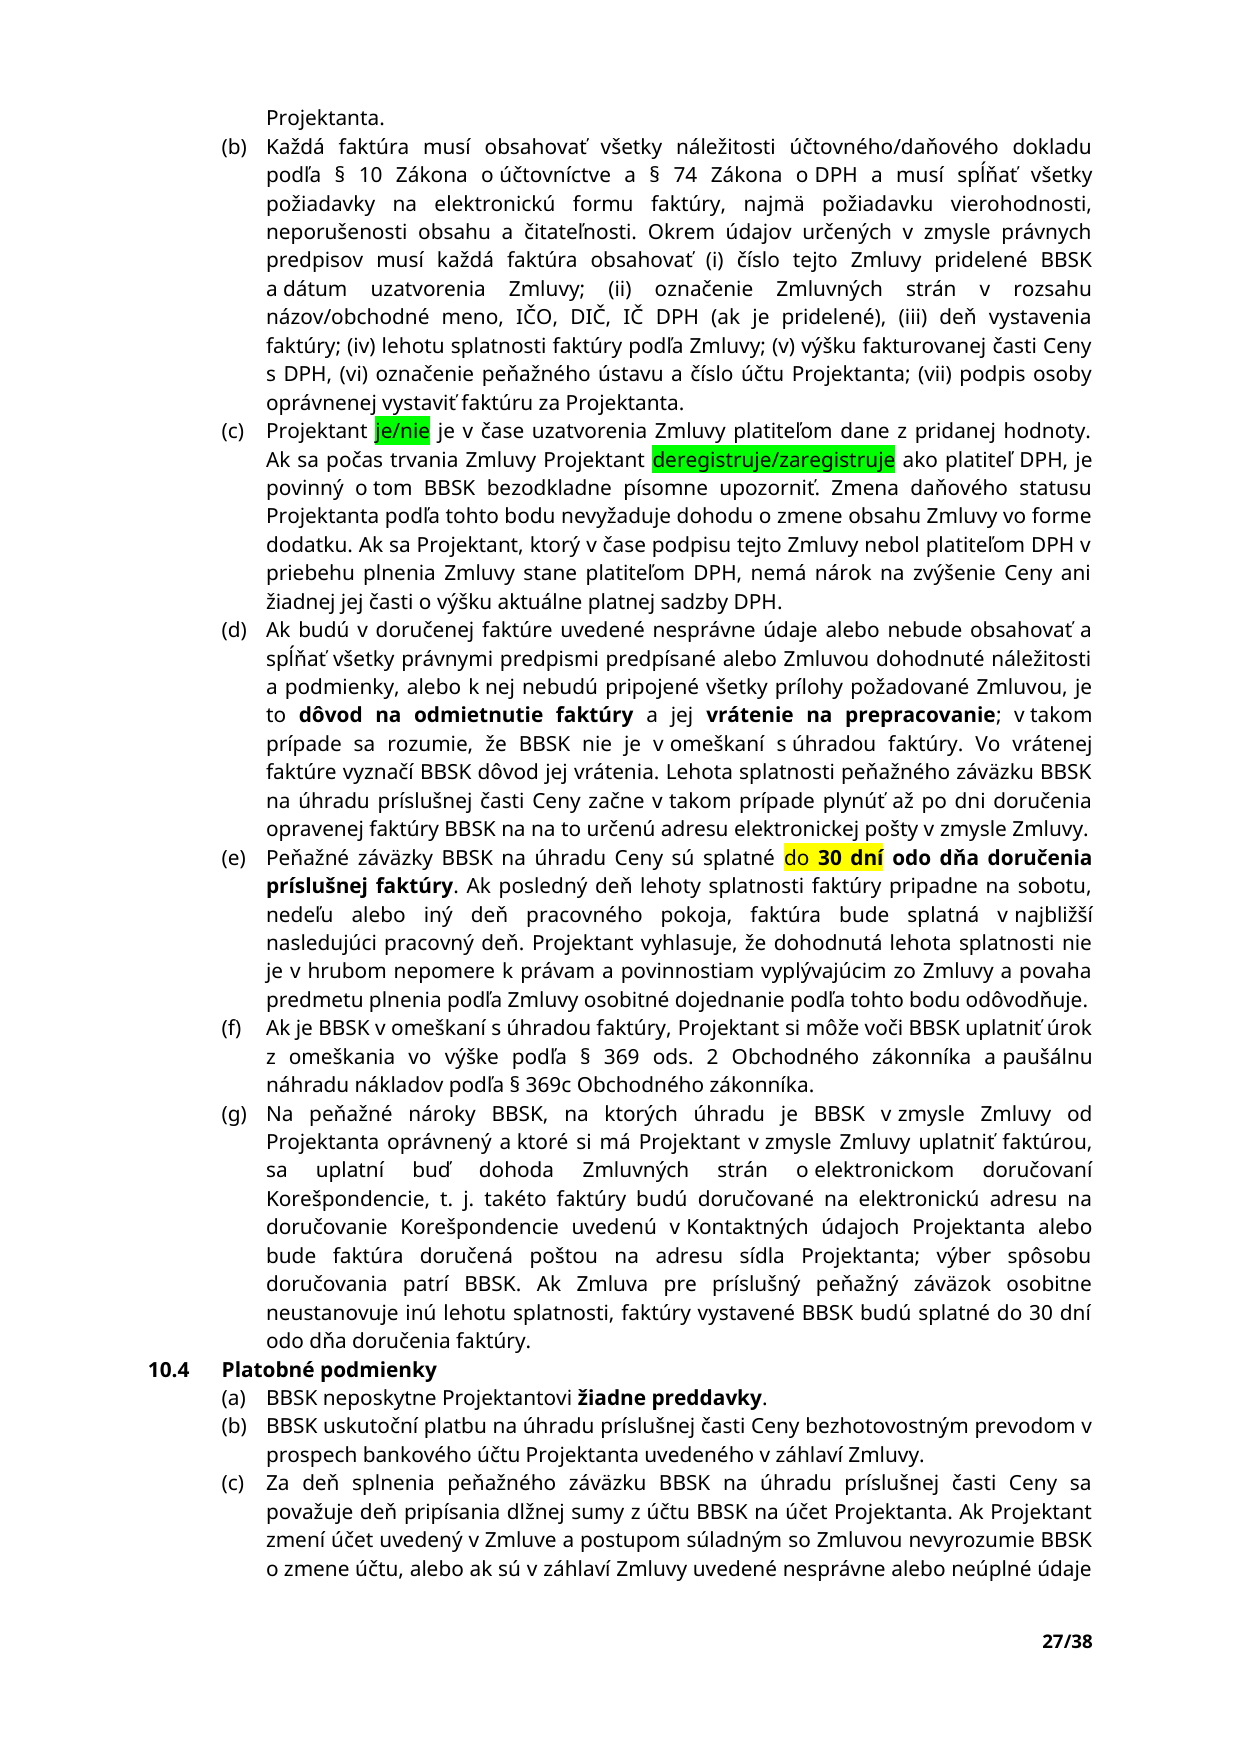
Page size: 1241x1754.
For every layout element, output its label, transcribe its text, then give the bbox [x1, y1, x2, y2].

text (g) Na peňažné nároky BBSK, na ktorých úhradu je BBSK v zmysle Zmluvy od Projektanta oprávnený a ktoré si má Projektant v zmysle Zmluvy uplatniť faktúrou, sa uplatní buď dohoda Zmluvných strán o elektronickom doručovaní Korešpondencie, t. j. takéto faktúry budú doručované na elektronickú adresu na doručovanie Korešpondencie uvedenú v Kontaktných údajoch Projektanta alebo bude faktúra doručená poštou na adresu sídla Projektanta; výber spôsobu doručovania patrí BBSK. Ak Zmluva pre príslušný peňažný záväzok osobitne neustanovuje inú lehotu splatnosti, faktúry vystavené BBSK budú splatné do 30 dní odo dňa doručenia faktúry. [221, 1099, 1093, 1355]
text (e) Peňažné záväzky BBSK na úhradu Ceny sú splatné do 30 dní odo dňa doručenia príslušnej faktúry. Ak posledný deň lehoty splatnosti faktúry pripadne na sobotu, nedeľu alebo iný deň pracovného pokoja, faktúra bude splatná v najbližší nasledujúci pracovný deň. Projektant vyhlasuje, že dohodnutá lehota splatnosti nie je v hrubom nepomere k právam a povinnostiam vyplývajúcim zo Zmluvy a povaha predmetu plnenia podľa Zmluvy osobitné dojednanie podľa tohto bodu odôvodňuje. [221, 843, 1093, 1013]
text (c) Projektant je/nie je v čase uzatvorenia Zmluvy platiteľom dane z pridanej hodnoty. Ak sa počas trvania Zmluvy Projektant deregistruje/zaregistruje ako platiteľ DPH, je povinný o tom BBSK bezodkladne písomne upozorniť. Zmena daňového statusu Projektanta podľa tohto bodu nevyžaduje dohodu o zmene obsahu Zmluvy vo forme dodatku. Ak sa Projektant, ktorý v čase podpisu tejto Zmluvy nebol platiteľom DPH v priebehu plnenia Zmluvy stane platiteľom DPH, nemá nárok na zvýšenie Ceny ani žiadnej jej časti o výšku aktuálne platnej sadzby DPH. [221, 416, 1093, 615]
text 10.4 Platobné podmienky [148, 1355, 1093, 1383]
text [221, 1468, 1093, 1582]
text (f) Ak je BBSK v omeškaní s úhradou faktúry, Projektant si môže voči BBSK uplatniť úrok z omeškania vo výške podľa § 369 ods. 2 Obchodného zákonníka a paušálnu náhradu nákladov podľa § 369c Obchodného zákonníka. [221, 1013, 1093, 1099]
text (d) Ak budú v doručenej faktúre uvedené nesprávne údaje alebo nebude obsahovať a spĺňať všetky právnymi predpismi predpísané alebo Zmluvou dohodnuté náležitosti a podmienky, alebo k nej nebudú pripojené všetky prílohy požadované Zmluvou, je to dôvod na odmietnutie faktúry a jej vrátenie na prepracovanie; v takom prípade sa rozumie, že BBSK nie je v omeškaní s úhradou faktúry. Vo vrátenej faktúre vyznačí BBSK dôvod jej vrátenia. Lehota splatnosti peňažného záväzku BBSK na úhradu príslušnej časti Ceny začne v takom prípade plynúť až po dni doručenia opravenej faktúry BBSK na na to určenú adresu elektronickej pošty v zmysle Zmluvy. [221, 615, 1093, 843]
text (b) BBSK uskutoční platbu na úhradu príslušnej časti Ceny bezhotovostným prevodom v prospech bankového účtu Projektanta uvedeného v záhlaví Zmluvy. [221, 1412, 1093, 1468]
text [221, 103, 1093, 132]
text (a) BBSK neposkytne Projektantovi žiadne preddavky. [221, 1383, 1093, 1412]
text (b) Každá faktúra musí obsahovať všetky náležitosti účtovného/daňového dokladu podľa § 10 Zákona o účtovníctve a § 74 Zákona o DPH a musí spĺňať všetky požiadavky na elektronickú formu faktúry, najmä požiadavku vierohodnosti, neporušenosti obsahu a čitateľnosti. Okrem údajov určených v zmysle právnych predpisov musí každá faktúra obsahovať (i) číslo tejto Zmluvy pridelené BBSK a dátum uzatvorenia Zmluvy; (ii) označenie Zmluvných strán v rozsahu názov/obchodné meno, IČO, DIČ, IČ DPH (ak je pridelené), (iii) deň vystavenia faktúry; (iv) lehotu splatnosti faktúry podľa Zmluvy; (v) výšku fakturovanej časti Ceny s DPH, (vi) označenie peňažného ústavu a číslo účtu Projektanta; (vii) podpis osoby oprávnenej vystaviť faktúru za Projektanta. [221, 132, 1093, 416]
